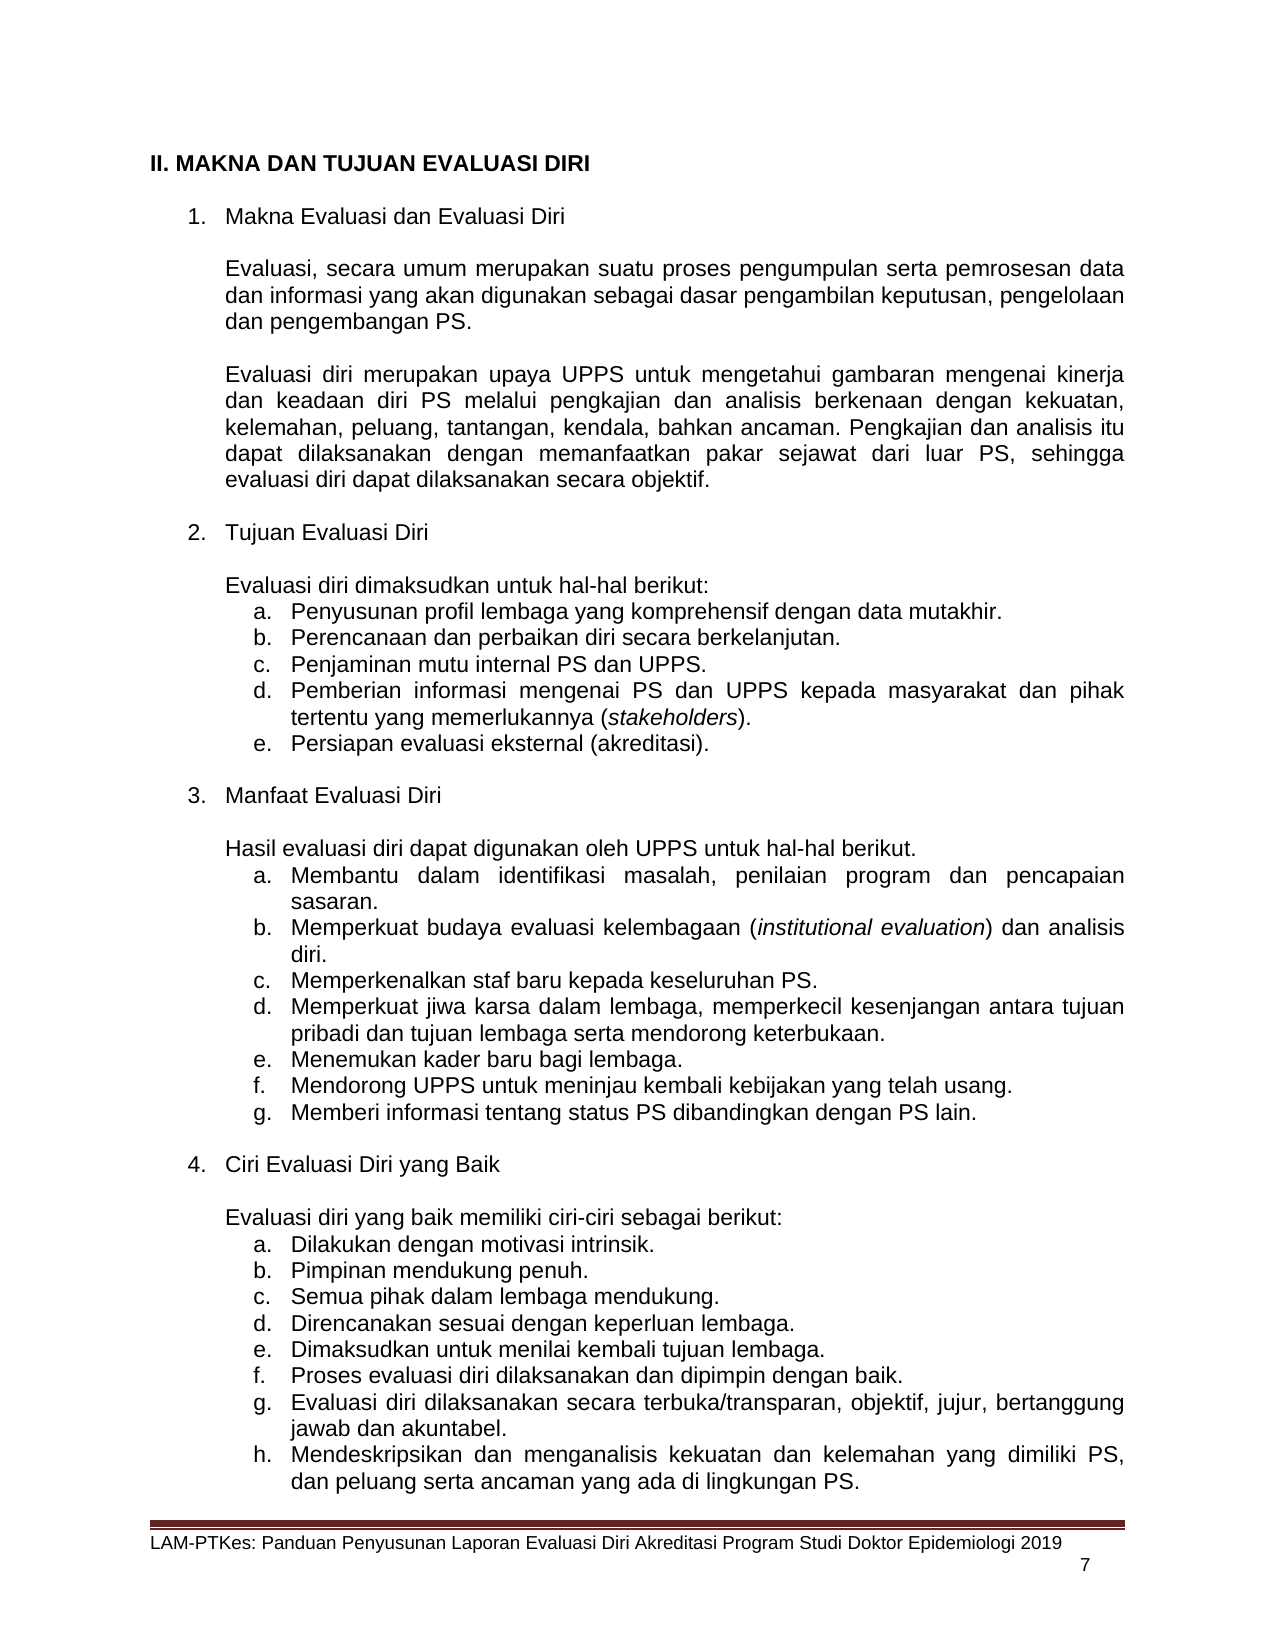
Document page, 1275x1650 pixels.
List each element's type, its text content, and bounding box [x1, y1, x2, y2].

list Mendeskripsikan dan menganalisis kekuatan dan kelemahan yang dimiliki PS, dan peluang serta ancaman yang ada di lingkungan PS. [253, 1441, 1125, 1494]
list Proses evaluasi diri dilaksanakan dan dipimpin dengan baik. [253, 1362, 1125, 1389]
list Manfaat Evaluasi Diri [187, 782, 1125, 809]
list Tujuan Evaluasi Diri [187, 519, 1125, 545]
list Pemberian informasi mengenai PS dan UPPS kepada masyarakat dan pihak tertentu yang memerlukannya (stakeholders). [253, 677, 1125, 730]
list Dimaksudkan untuk menilai kembali tujuan lembaga. [253, 1336, 1125, 1362]
list Persiapan evaluasi eksternal (akreditasi). [253, 730, 1125, 756]
list Ciri Evaluasi Diri yang Baik [187, 1151, 1125, 1178]
list Perencanaan dan perbaikan diri secara berkelanjutan. [253, 624, 1125, 651]
list Mendorong UPPS untuk meninjau kembali kebijakan yang telah usang. [253, 1072, 1125, 1099]
list Makna Evaluasi dan Evaluasi Diri [187, 203, 1125, 229]
list Penyusunan profil lembaga yang komprehensif dengan data mutakhir. [253, 598, 1125, 624]
list Membantu dalam identifikasi masalah, penilaian program dan pencapaian sasaran. [253, 862, 1125, 914]
list Penjaminan mutu internal PS dan UPPS. [253, 651, 1125, 677]
subtitle II. MAKNA DAN TUJUAN EVALUASI DIRI [150, 150, 1125, 176]
list Menemukan kader baru bagi lembaga. [253, 1046, 1125, 1072]
text Evaluasi diri dimaksudkan untuk hal-hal berikut: [225, 572, 1125, 598]
list Semua pihak dalam lembaga mendukung. [253, 1283, 1125, 1309]
text Evaluasi diri yang baik memiliki ciri-ciri sebagai berikut: [225, 1204, 1125, 1231]
list Memberi informasi tentang status PS dibandingkan dengan PS lain. [253, 1099, 1125, 1125]
list Memperkenalkan staf baru kepada keseluruhan PS. [253, 967, 1125, 993]
text Hasil evaluasi diri dapat digunakan oleh UPPS untuk hal-hal berikut. [225, 835, 1125, 862]
list Memperkuat budaya evaluasi kelembagaan (institutional evaluation) dan analisis diri. [253, 914, 1125, 967]
list Dilakukan dengan motivasi intrinsik. [253, 1231, 1125, 1257]
list Pimpinan mendukung penuh. [253, 1257, 1125, 1283]
list Memperkuat jiwa karsa dalam lembaga, memperkecil kesenjangan antara tujuan pribadi dan tujuan lembaga serta mendorong keterbukaan. [253, 993, 1125, 1046]
list Direncanakan sesuai dengan keperluan lembaga. [253, 1309, 1125, 1336]
text Evaluasi diri merupakan upaya UPPS untuk mengetahui gambaran mengenai kinerja dan keadaan diri PS melalui pengkajian dan analisis berkenaan dengan kekuatan, kelemahan, peluang, tantangan, kendala, bahkan ancaman. Pengkajian dan analisis itu dapat dilaksanakan dengan memanfaatkan pakar sejawat dari luar PS, sehingga evaluasi diri dapat dilaksanakan secara objektif. [225, 361, 1125, 493]
list Evaluasi diri dilaksanakan secara terbuka/transparan, objektif, jujur, bertanggung jawab dan akuntabel. [253, 1389, 1125, 1441]
text Evaluasi, secara umum merupakan suatu proses pengumpulan serta pemrosesan data dan informasi yang akan digunakan sebagai dasar pengambilan keputusan, pengelolaan dan pengembangan PS. [225, 255, 1125, 334]
